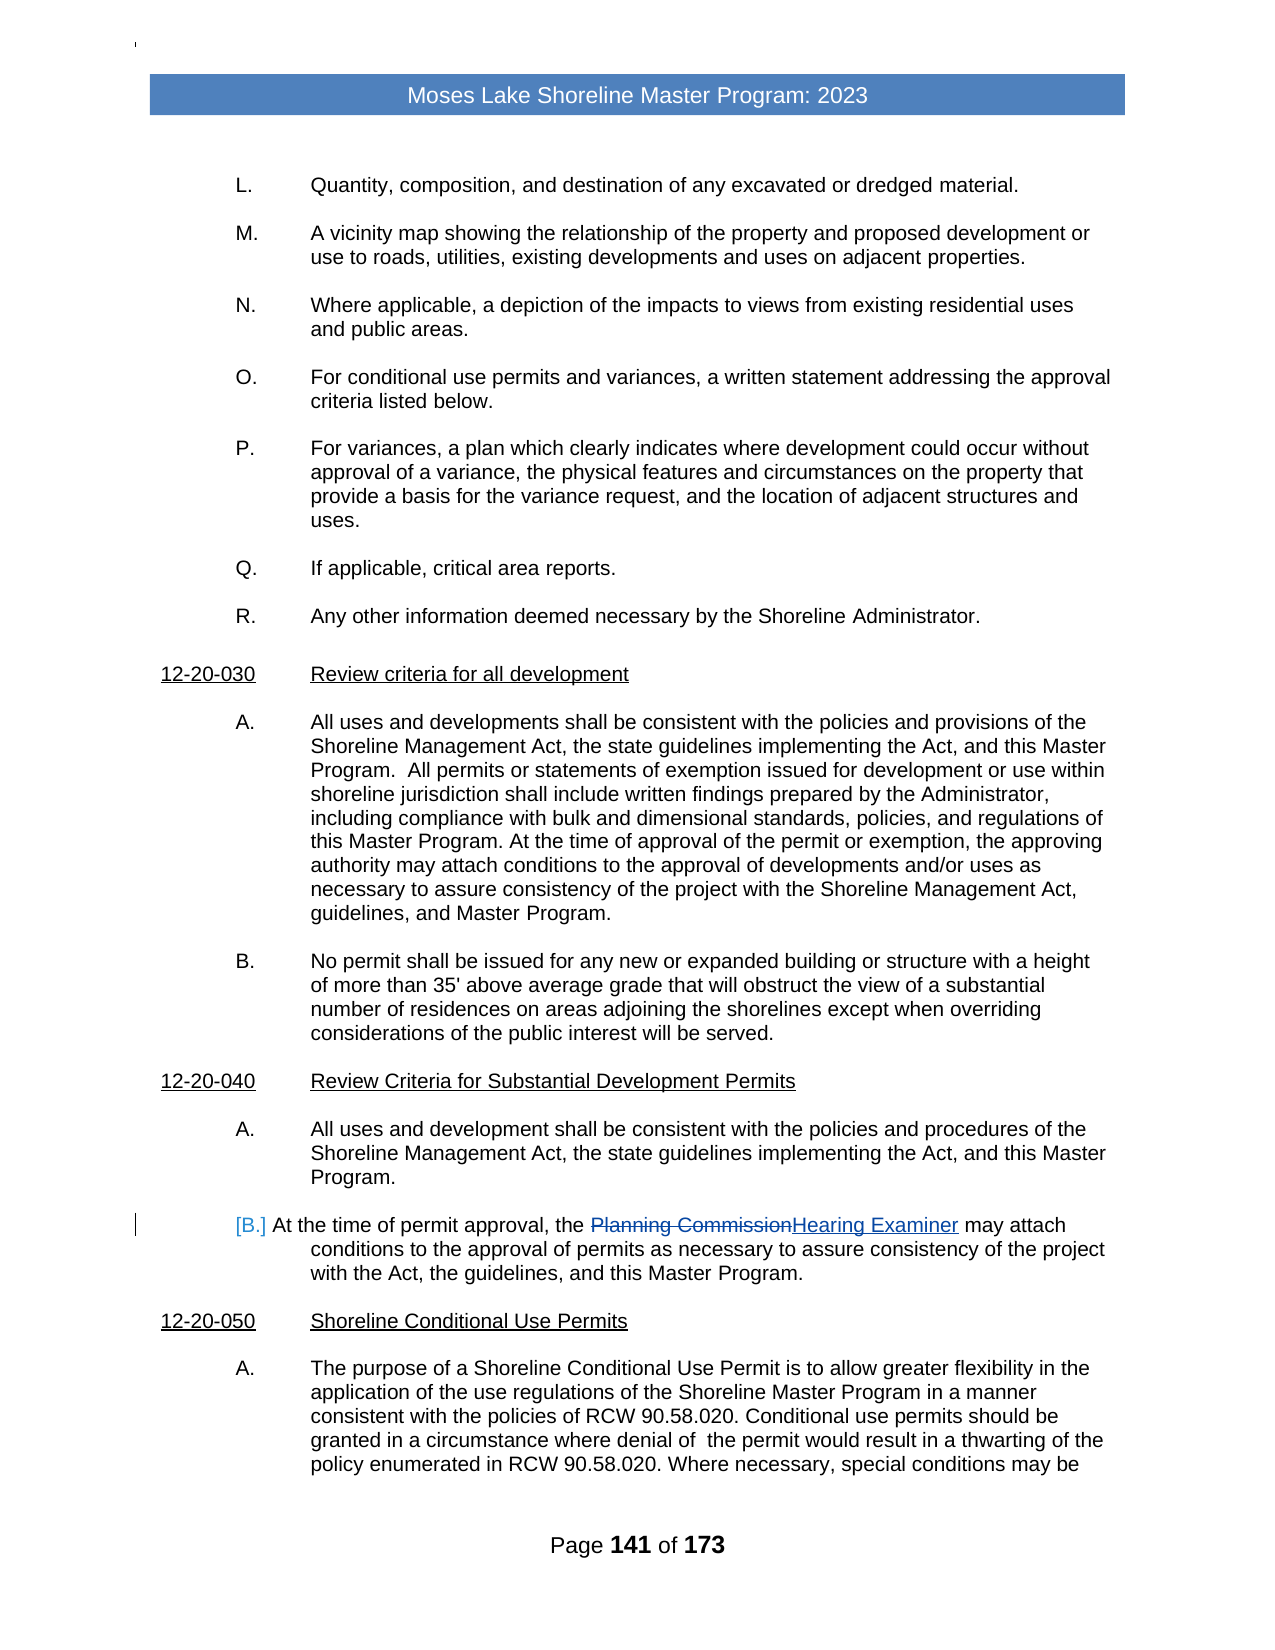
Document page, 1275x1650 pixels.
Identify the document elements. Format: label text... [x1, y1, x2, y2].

text 12-20-040 Review Criteria for Substantial Development Permits [160, 1069, 1125, 1093]
list Where applicable, a depiction of the impacts to views from existing residential uses and public areas. [235, 292, 1112, 340]
list If applicable, critical area reports. [235, 556, 1125, 580]
list A vicinity map showing the relationship of the property and proposed development or use to roads, utilities, existing developments and uses on adjacent properties. [235, 221, 1112, 269]
list At the time of permit approval, the may attach conditions to the approval of permits as necessary to assure consistency of the project with the Act, the guidelines, and this Master Program. [235, 1212, 1112, 1284]
list For variances, a plan which clearly indicates where development could occur without approval of a variance, the physical features and circumstances on the property that provide a basis for the variance request, and the location of adjacent structures and uses. [235, 436, 1112, 532]
list Quantity, composition, and destination of any excavated or dredged material. [235, 173, 1125, 197]
list No permit shall be issued for any new or expanded building or structure with a height of more than 35' above average grade that will obstruct the view of a substantial number of residences on areas adjoining the shorelines except when overriding considerations of the public interest will be served. [235, 949, 1113, 1045]
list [235, 1356, 1112, 1476]
list All uses and development shall be consistent with the policies and procedures of the Shoreline Management Act, the state guidelines implementing the Act, and this Master Program. [235, 1117, 1112, 1189]
text 12-20-050 Shoreline Conditional Use Permits [160, 1308, 1125, 1332]
list For conditional use permits and variances, a written statement addressing the approval criteria listed below. [235, 364, 1112, 412]
list Any other information deemed necessary by the Shoreline Administrator. [235, 604, 1125, 628]
list All uses and developments shall be consistent with the policies and provisions of the Shoreline Management Act, the state guidelines implementing the Act, and this Master Program. All permits or statements of exemption issued for development or use within shoreline jurisdiction shall include written findings prepared by the Administrator, including compliance with bulk and dimensional standards, policies, and regulations of this Master Program. At the time of approval of the permit or exemption, the approving authority may attach conditions to the approval of developments and/or uses as necessary to assure consistency of the project with the Shoreline Management Act, guidelines, and Master Program. [235, 709, 1113, 925]
text 12-20-030 Review criteria for all development [160, 661, 1125, 685]
